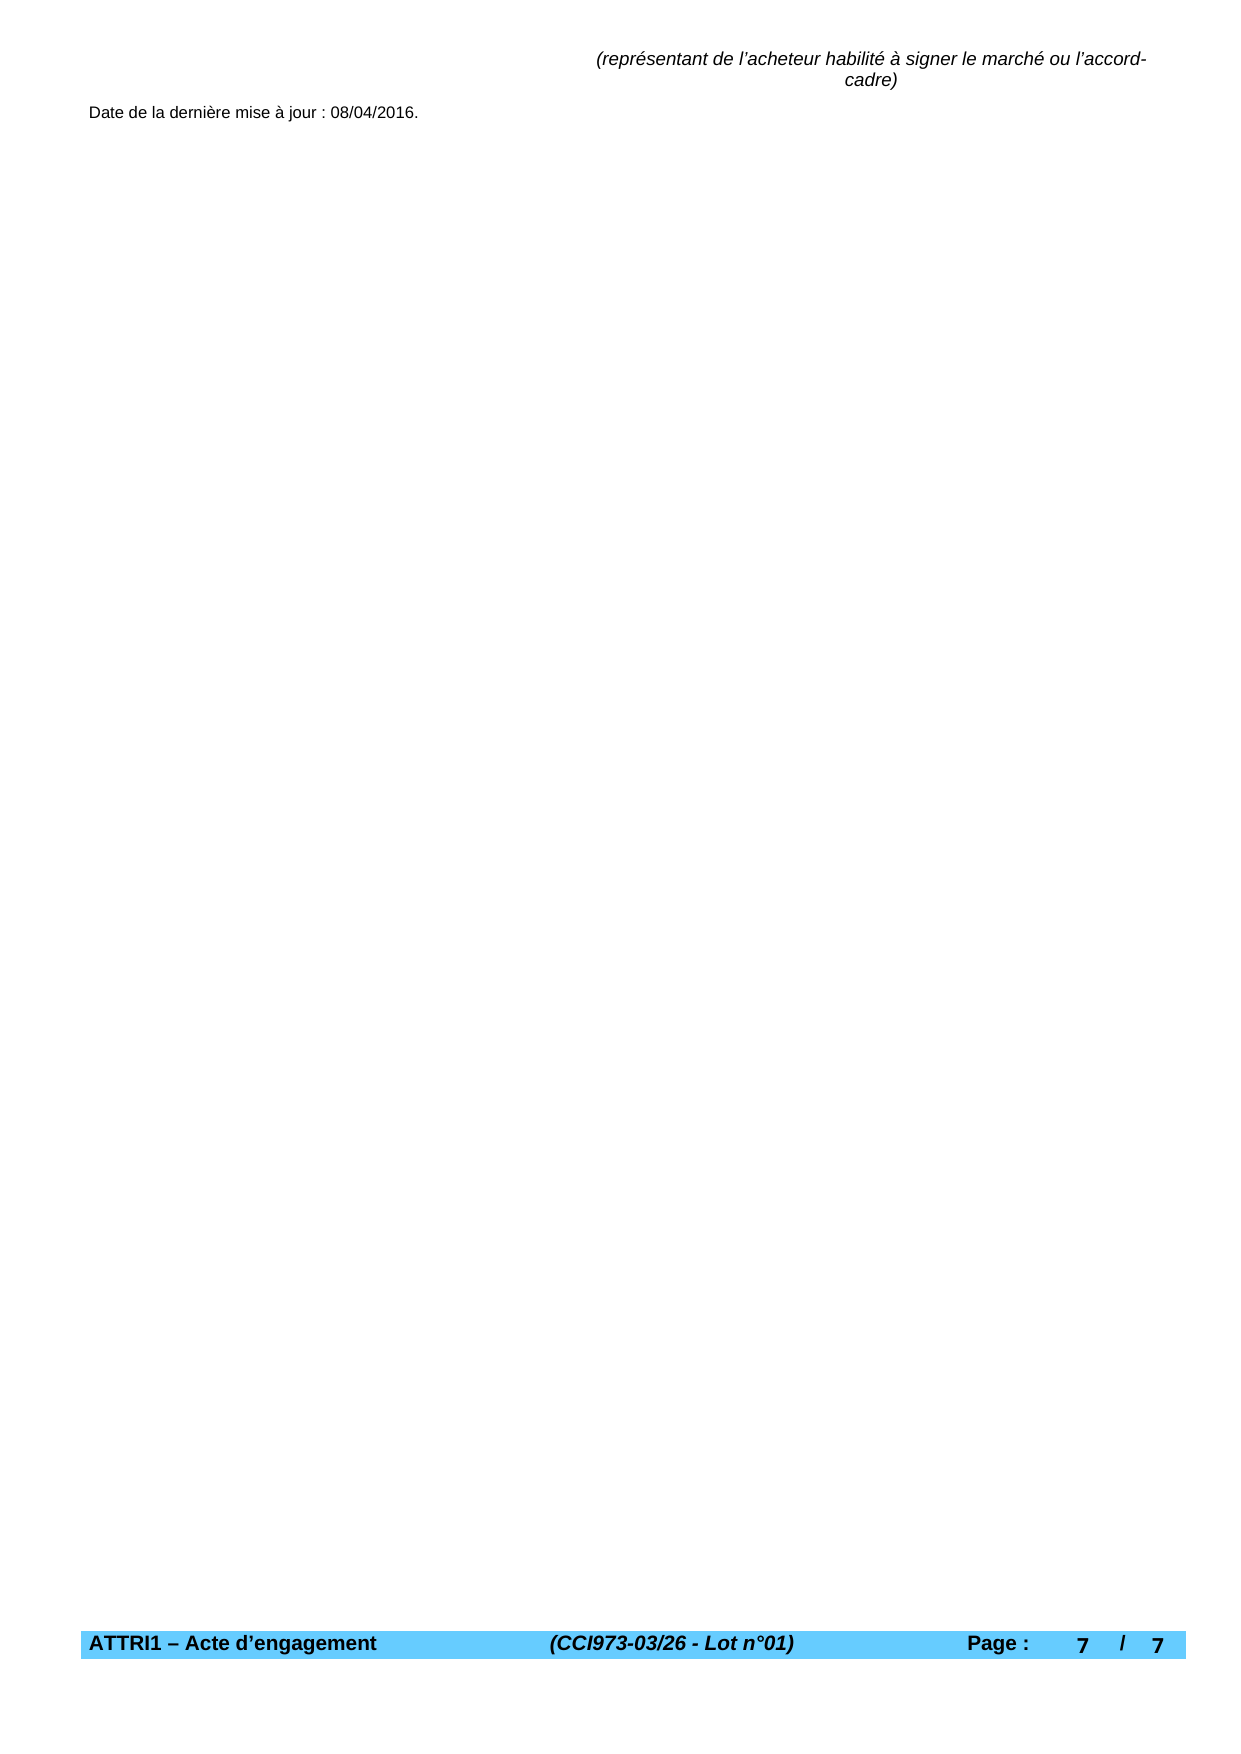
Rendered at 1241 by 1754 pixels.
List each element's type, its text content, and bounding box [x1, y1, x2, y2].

text (représentant de l’acheteur habilité à signer le marché ou l’accord-cadre) [591, 47, 1152, 90]
text Date de la dernière mise à jour : 08/04/2016. [89, 103, 1152, 122]
